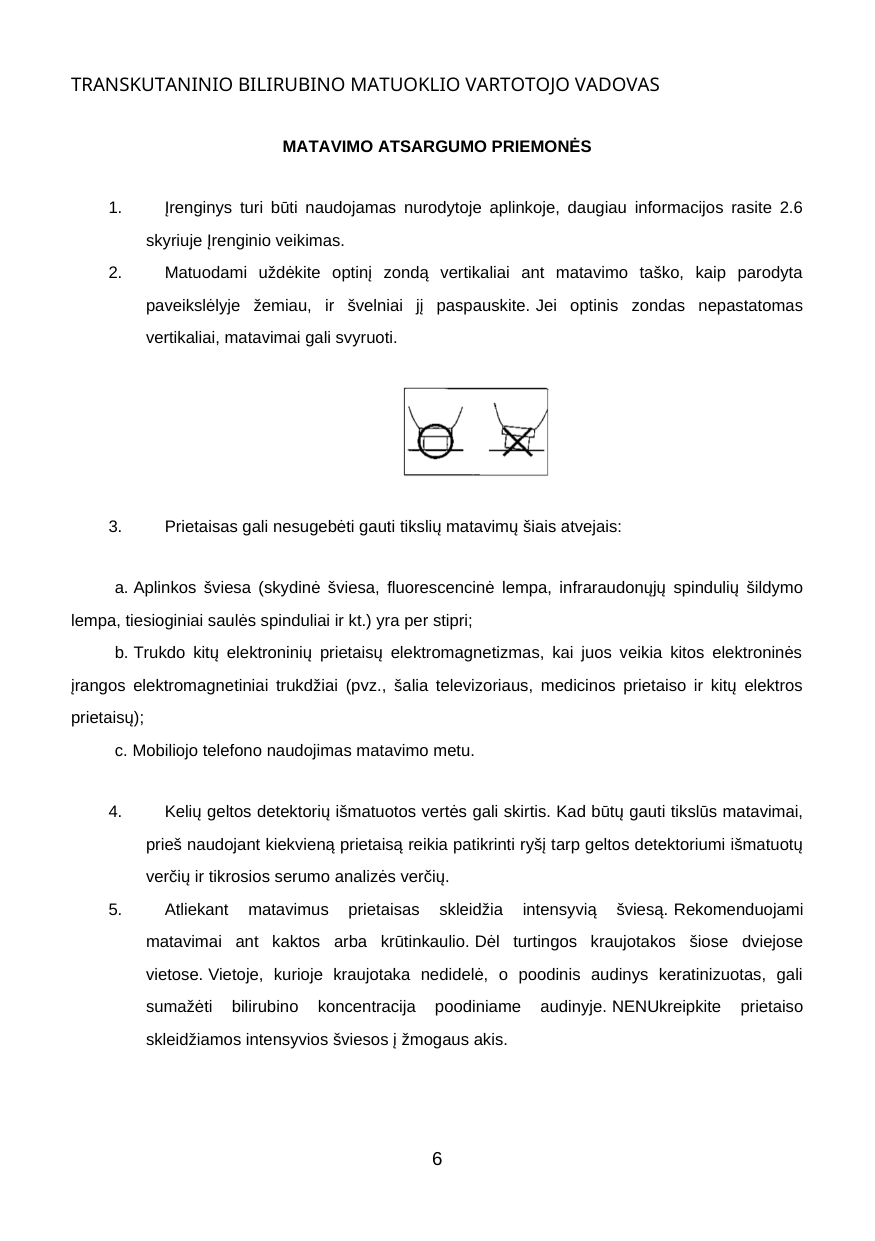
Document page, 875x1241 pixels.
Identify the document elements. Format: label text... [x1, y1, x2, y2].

list Prietaisas gali nesugebėti gauti tikslių matavimų šiais atvejais: [108, 510, 803, 542]
list Įrenginys turi būti naudojamas nurodytoje aplinkoje, daugiau informacijos rasite 2.6 skyriuje Įrenginio veikimas. [108, 191, 803, 256]
text b. Trukdo kitų elektroninių prietaisų elektromagnetizmas, kai juos veikia kitos elektroninės įrangos elektromagnetiniai trukdžiai (pvz., šalia televizoriaus, medicinos prietaiso ir kitų elektros prietaisų); [71, 636, 803, 734]
list Kelių geltos detektorių išmatuotos vertės gali skirtis. Kad būtų gauti tikslūs matavimai, prieš naudojant kiekvieną prietaisą reikia patikrinti ryšį tarp geltos detektoriumi išmatuotų verčių ir tikrosios serumo analizės verčių. [108, 796, 803, 893]
text c. Mobiliojo telefono naudojimas matavimo metu. [71, 734, 803, 766]
picture [399, 383, 550, 479]
text a. Aplinkos šviesa (skydinė šviesa, fluorescencinė lempa, infraraudonųjų spindulių šildymo lempa, tiesioginiai saulės spinduliai ir kt.) yra per stipri; [71, 571, 803, 636]
list Atliekant matavimus prietaisas skleidžia intensyvią šviesą. Rekomenduojami matavimai ant kaktos arba krūtinkaulio. Dėl turtingos kraujotakos šiose dviejose vietose. Vietoje, kurioje kraujotaka nedidelė, o poodinis audinys keratinizuotas, gali sumažėti bilirubino koncentracija poodiniame audinyje. NENUkreipkite prietaiso skleidžiamos intensyvios šviesos į žmogaus akis. [108, 893, 803, 1056]
text MATAVIMO ATSARGUMO PRIEMONĖS [71, 130, 803, 162]
list Matuodami uždėkite optinį zondą vertikaliai ant matavimo taško, kaip parodyta paveikslėlyje žemiau, ir švelniai jį paspauskite. Jei optinis zondas nepastatomas vertikaliai, matavimai gali svyruoti. [108, 256, 803, 354]
